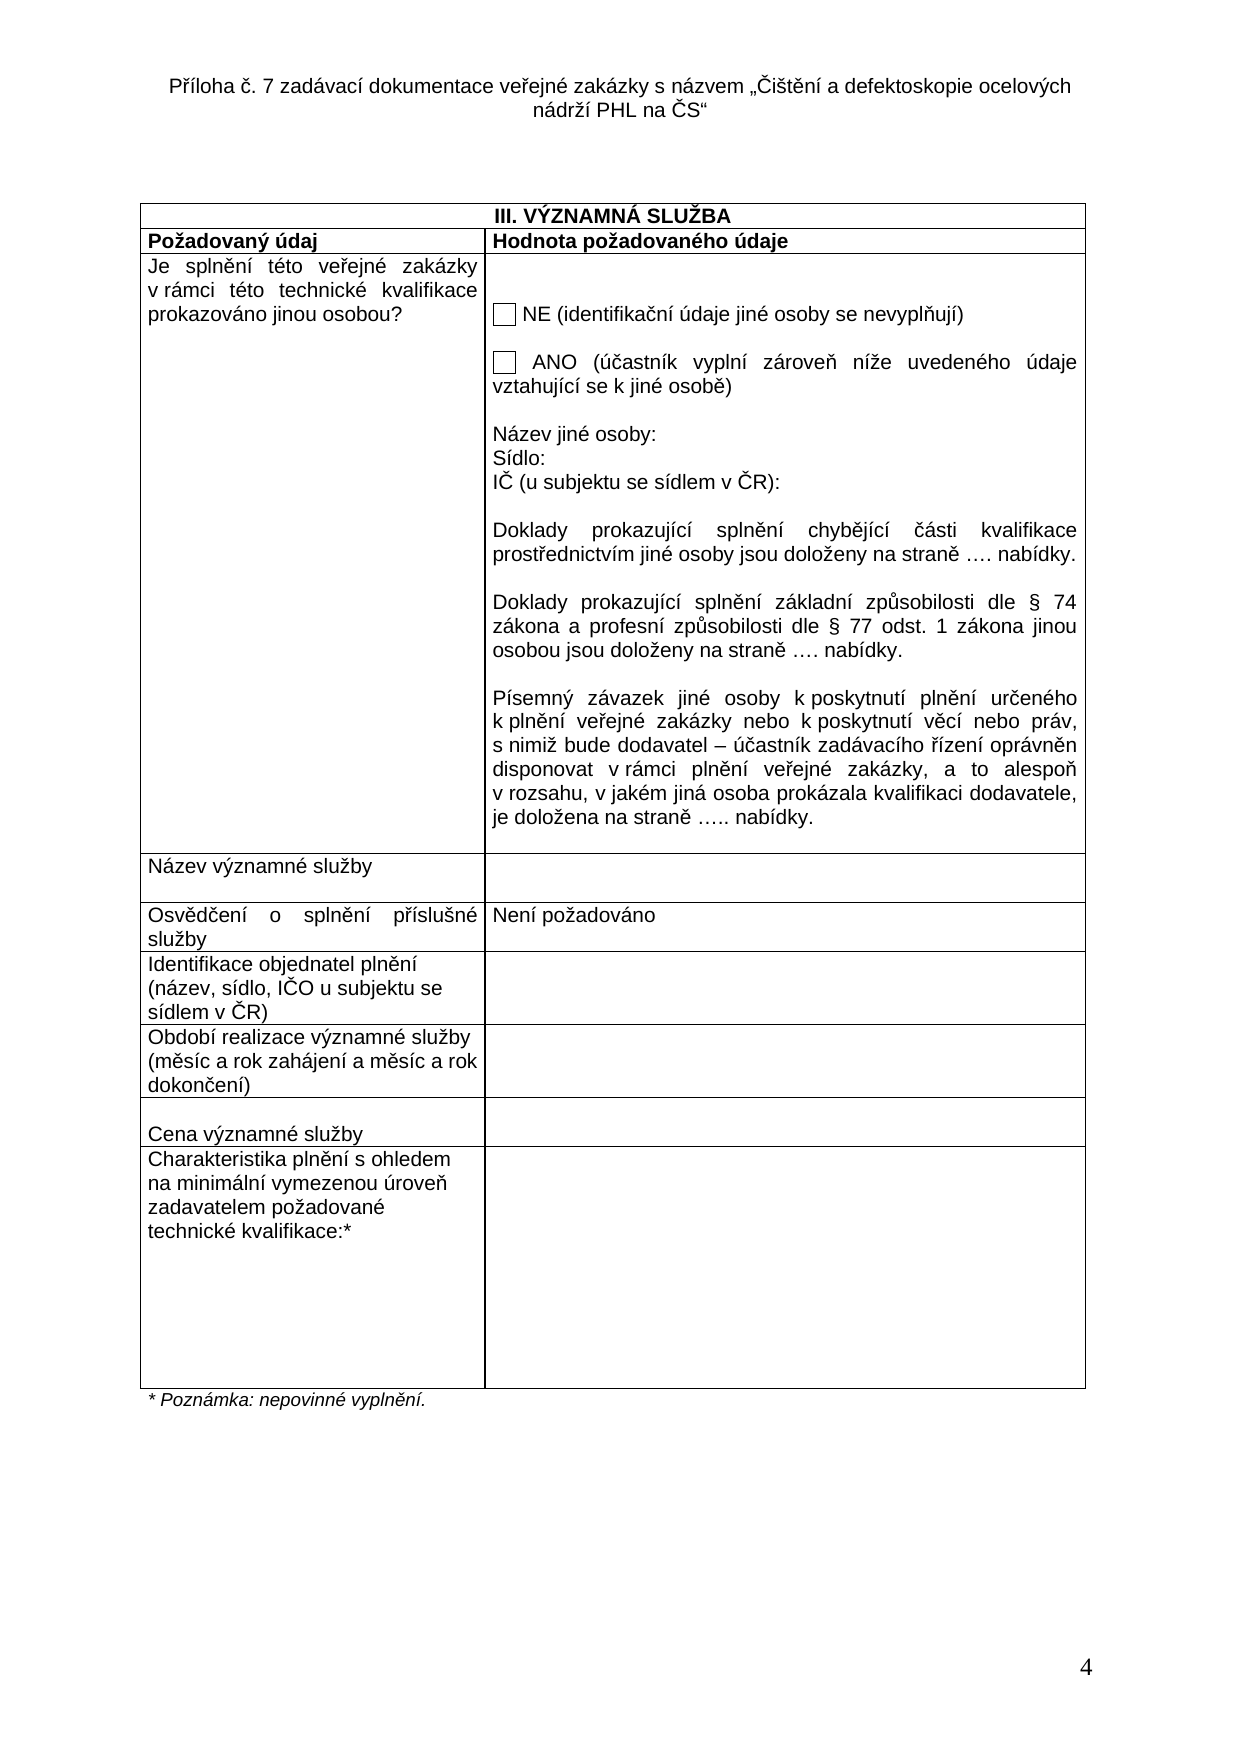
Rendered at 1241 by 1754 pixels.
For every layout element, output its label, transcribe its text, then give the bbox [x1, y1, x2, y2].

table_cell Charakteristika plnění s ohledem na minimální vymezenou úroveň zadavatelem požadované technické kvalifikace:* [141, 1147, 484, 1387]
table_cell Požadovaný údaj [141, 229, 484, 253]
table_cell Identifikace objednatel plnění (název, sídlo, IČO u subjektu se sídlem v ČR) [141, 952, 484, 1024]
table_cell [486, 952, 1085, 1024]
table_cell Cena významné služby [141, 1098, 484, 1146]
table_cell Není požadováno [486, 903, 1085, 951]
table_cell Hodnota požadovaného údaje [486, 229, 1085, 253]
table_cell [486, 1025, 1085, 1097]
table_header III. významná sLUŽBA [141, 204, 1085, 228]
table_cell Název významné služby [141, 854, 484, 902]
table_cell NE (identifikační údaje jiné osoby se nevyplňují) ANO (účastník vyplní zároveň níže uvedeného údaje vztahující se k jiné osobě) Název jiné osoby: Sídlo: IČ (u subjektu se sídlem v ČR): Doklady prokazující splnění chybějící části kvalifikace prostřednictvím jiné osoby jsou doloženy na straně …. nabídky. Doklady prokazující splnění základní způsobilosti dle § 74 zákona a profesní způsobilosti dle § 77 odst. 1 zákona jinou osobou jsou doloženy na straně …. nabídky. Písemný závazek jiné osoby k poskytnutí plnění určeného k plnění veřejné zakázky nebo k poskytnutí věcí nebo práv, s nimiž bude dodavatel – účastník zadávacího řízení oprávněn disponovat v rámci plnění veřejné zakázky, a to alespoň v rozsahu, v jakém jiná osoba prokázala kvalifikaci dodavatele, je doložena na straně ….. nabídky. [486, 254, 1085, 853]
table_cell [486, 1147, 1085, 1387]
table_cell Období realizace významné služby (měsíc a rok zahájení a měsíc a rok dokončení) [141, 1025, 484, 1097]
table_cell [486, 1098, 1085, 1146]
text * Poznámka: nepovinné vyplnění. [148, 1388, 1093, 1410]
table_cell Je splnění této veřejné zakázky v rámci této technické kvalifikace prokazováno jinou osobou? [141, 254, 484, 853]
table_cell [486, 854, 1085, 902]
table_cell Osvědčení o splnění příslušné služby [141, 903, 484, 951]
